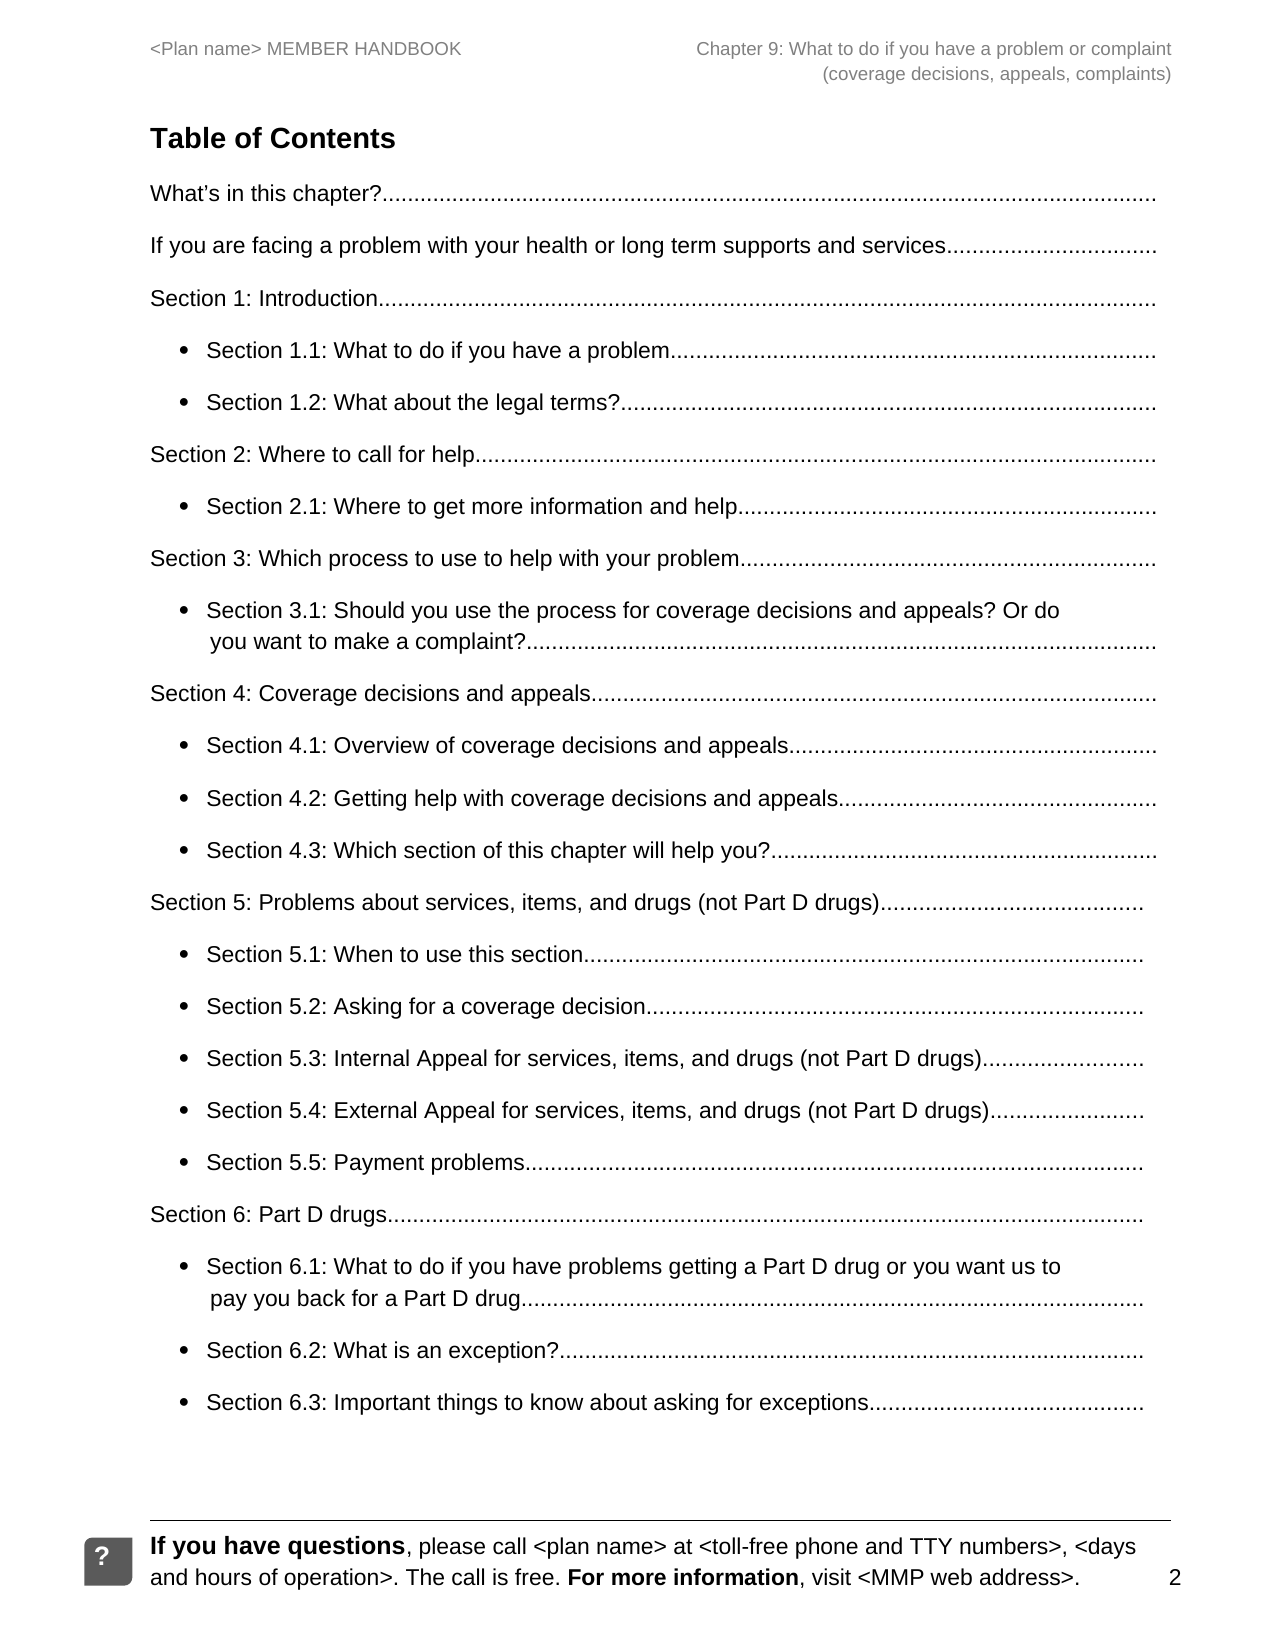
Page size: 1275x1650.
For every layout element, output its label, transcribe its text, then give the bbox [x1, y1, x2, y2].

text What’s in this chapter? 1 [150, 177, 1096, 208]
text  Section 5.2: Asking for a coverage decision 12 [180, 989, 1096, 1021]
text  Section 4.3: Which section of this chapter will help you? 8 [180, 833, 1096, 864]
text  Section 5.4: External Appeal for services, items, and drugs (not Part D drugs) 18 [180, 1093, 1096, 1125]
text  Section 1.1: What to do if you have a problem 4 [180, 333, 1096, 364]
text  Section 5.3: Internal Appeal for services, items, and drugs (not Part D drugs) 14 [180, 1041, 1096, 1073]
text  Section 3.1: Should you use the process for coverage decisions and appeals? Or do you want to make a complaint? 6 [180, 593, 1096, 656]
text Section 2: Where to call for help 5 [150, 437, 1096, 468]
text Section 5: Problems about services, items, and drugs (not Part D drugs) 11 [150, 885, 1096, 916]
text Section 6: Part D drugs 26 [150, 1198, 1096, 1229]
text If you are facing a problem with your health or long term supports and services 1 [150, 229, 1096, 260]
text Section 1: Introduction 4 [150, 281, 1096, 312]
text  Section 1.2: What about the legal terms? 4 [180, 385, 1096, 416]
text  Section 6.1: What to do if you have problems getting a Part D drug or you want us to pay you back for a Part D drug 26 [180, 1250, 1096, 1312]
text  Section 4.2: Getting help with coverage decisions and appeals 7 [180, 781, 1096, 812]
text  Section 6.3: Important things to know about asking for exceptions 28 [180, 1385, 1096, 1416]
text  Section 4.1: Overview of coverage decisions and appeals 7 [180, 729, 1096, 760]
text  Section 5.5: Payment problems 24 [180, 1146, 1096, 1177]
text Section 4: Coverage decisions and appeals 7 [150, 677, 1096, 708]
text Table of Contents [150, 118, 1171, 156]
text  Section 6.2: What is an exception? 27 [180, 1333, 1096, 1364]
text  Section 2.1: Where to get more information and help 5 [180, 489, 1096, 521]
text Section 3: Which process to use to help with your problem 6 [150, 541, 1096, 573]
text  Section 5.1: When to use this section 11 [180, 937, 1096, 968]
